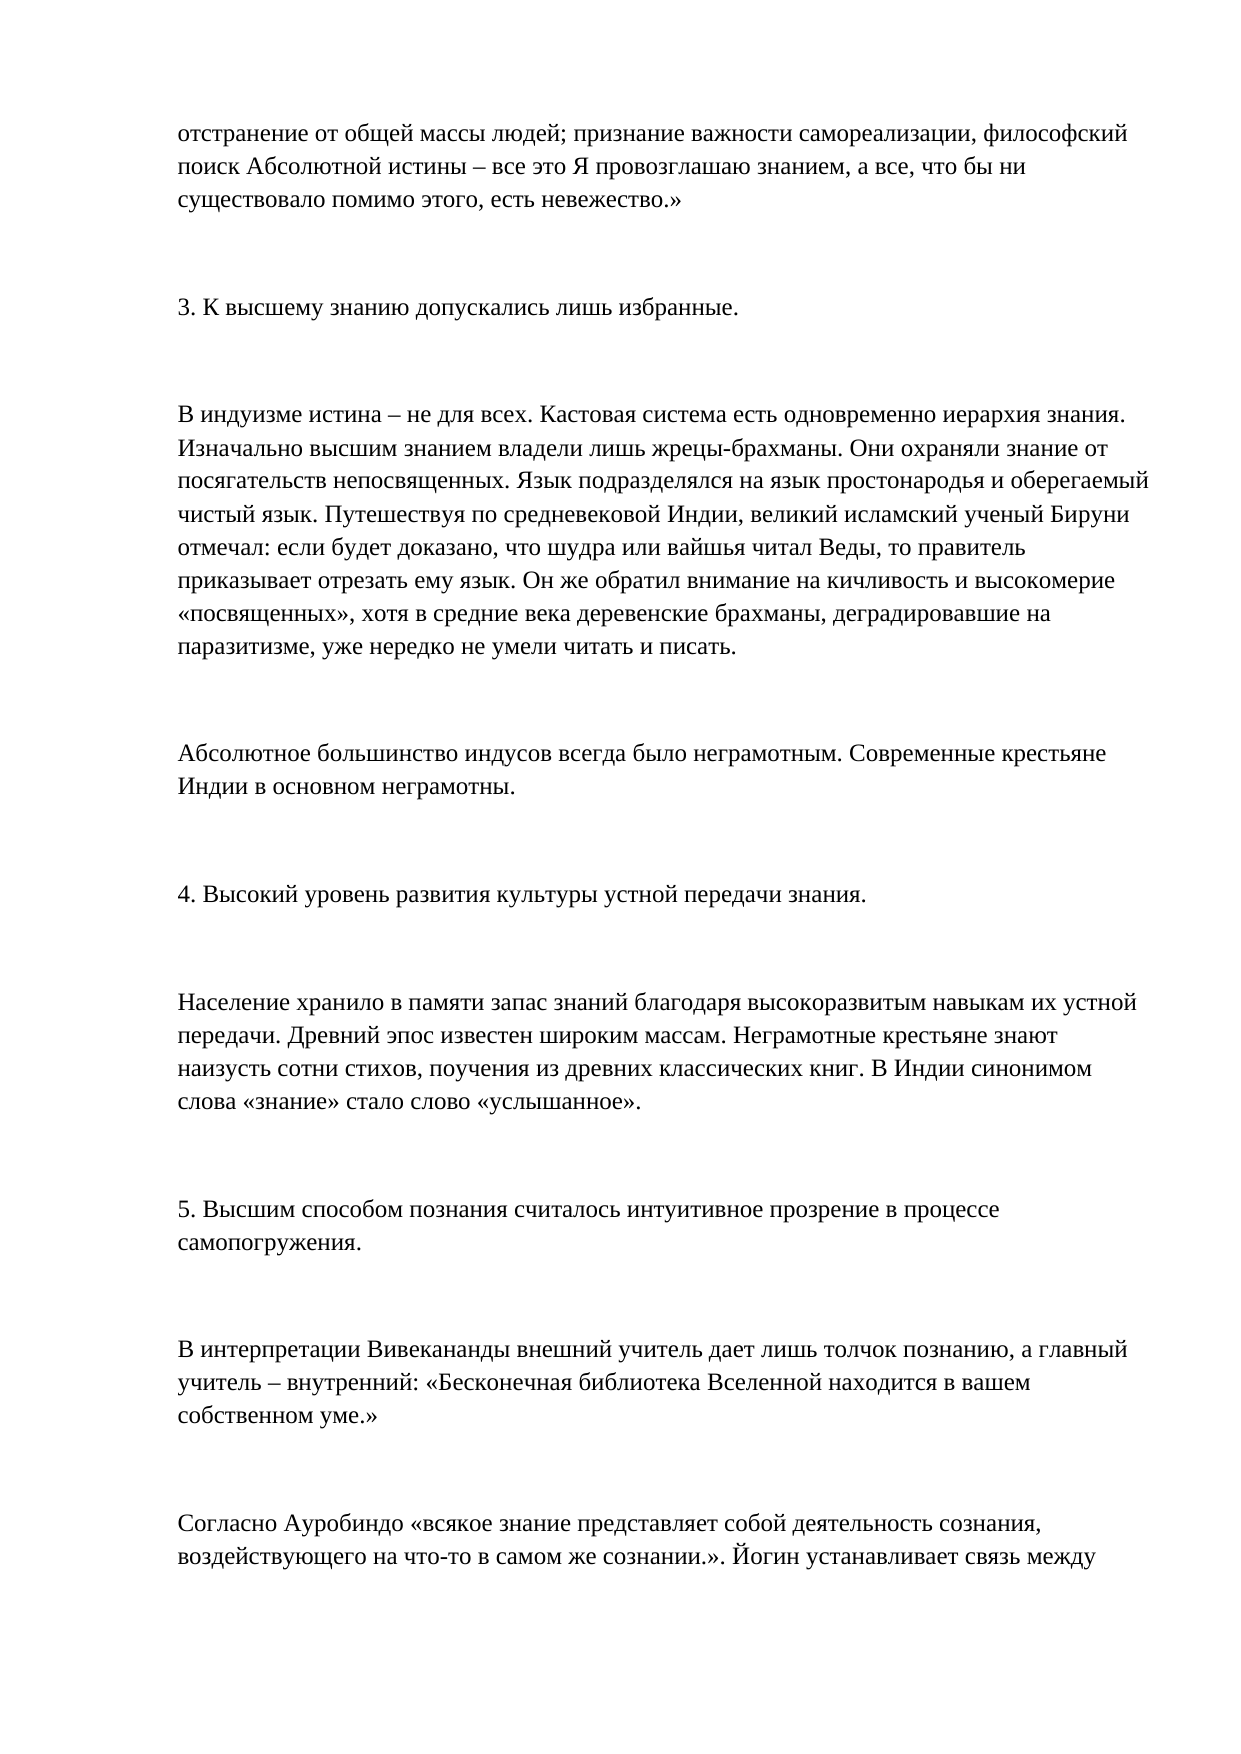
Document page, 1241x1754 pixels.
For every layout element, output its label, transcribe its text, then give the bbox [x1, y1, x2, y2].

text В интерпретации Вивекананды внешний учитель дает лишь толчок познанию, а главный учитель – внутренний: «Бесконечная библиотека Вселенной находится в вашем собственном уме.» [177, 1334, 1152, 1429]
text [177, 1508, 1152, 1570]
text Население хранило в памяти запас знаний благодаря высокоразвитым навыкам их устной передачи. Древний эпос известен широким массам. Неграмотные крестьяне знают наизусть сотни стихов, поучения из древних классических книг. В Индии синонимом слова «знание» стало слово «услышанное». [177, 987, 1152, 1115]
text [177, 118, 1152, 213]
text Абсолютное большинство индусов всегда было неграмотным. Современные крестьяне Индии в основном неграмотны. [177, 738, 1152, 800]
text 4. Высокий уровень развития культуры устной передачи знания. [177, 879, 1152, 908]
text В индуизме истина – не для всех. Кастовая система есть одновременно иерархия знания. Изначально высшим знанием владели лишь жрецы-брахманы. Они охраняли знание от посягательств непосвященных. Язык подразделялся на язык простонародья и оберегаемый чистый язык. Путешествуя по средневековой Индии, великий исламский ученый Бируни отмечал: если будет доказано, что шудра или вайшья читал Веды, то правитель приказывает отрезать ему язык. Он же обратил внимание на кичливость и высокомерие «посвященных», хотя в средние века деревенские брахманы, деградировавшие на паразитизме, уже нередко не умели читать и писать. [177, 399, 1152, 659]
text 3. К высшему знанию допускались лишь избранные. [177, 292, 1152, 321]
text 5. Высшим способом познания считалось интуитивное прозрение в процессе самопогружения. [177, 1194, 1152, 1255]
